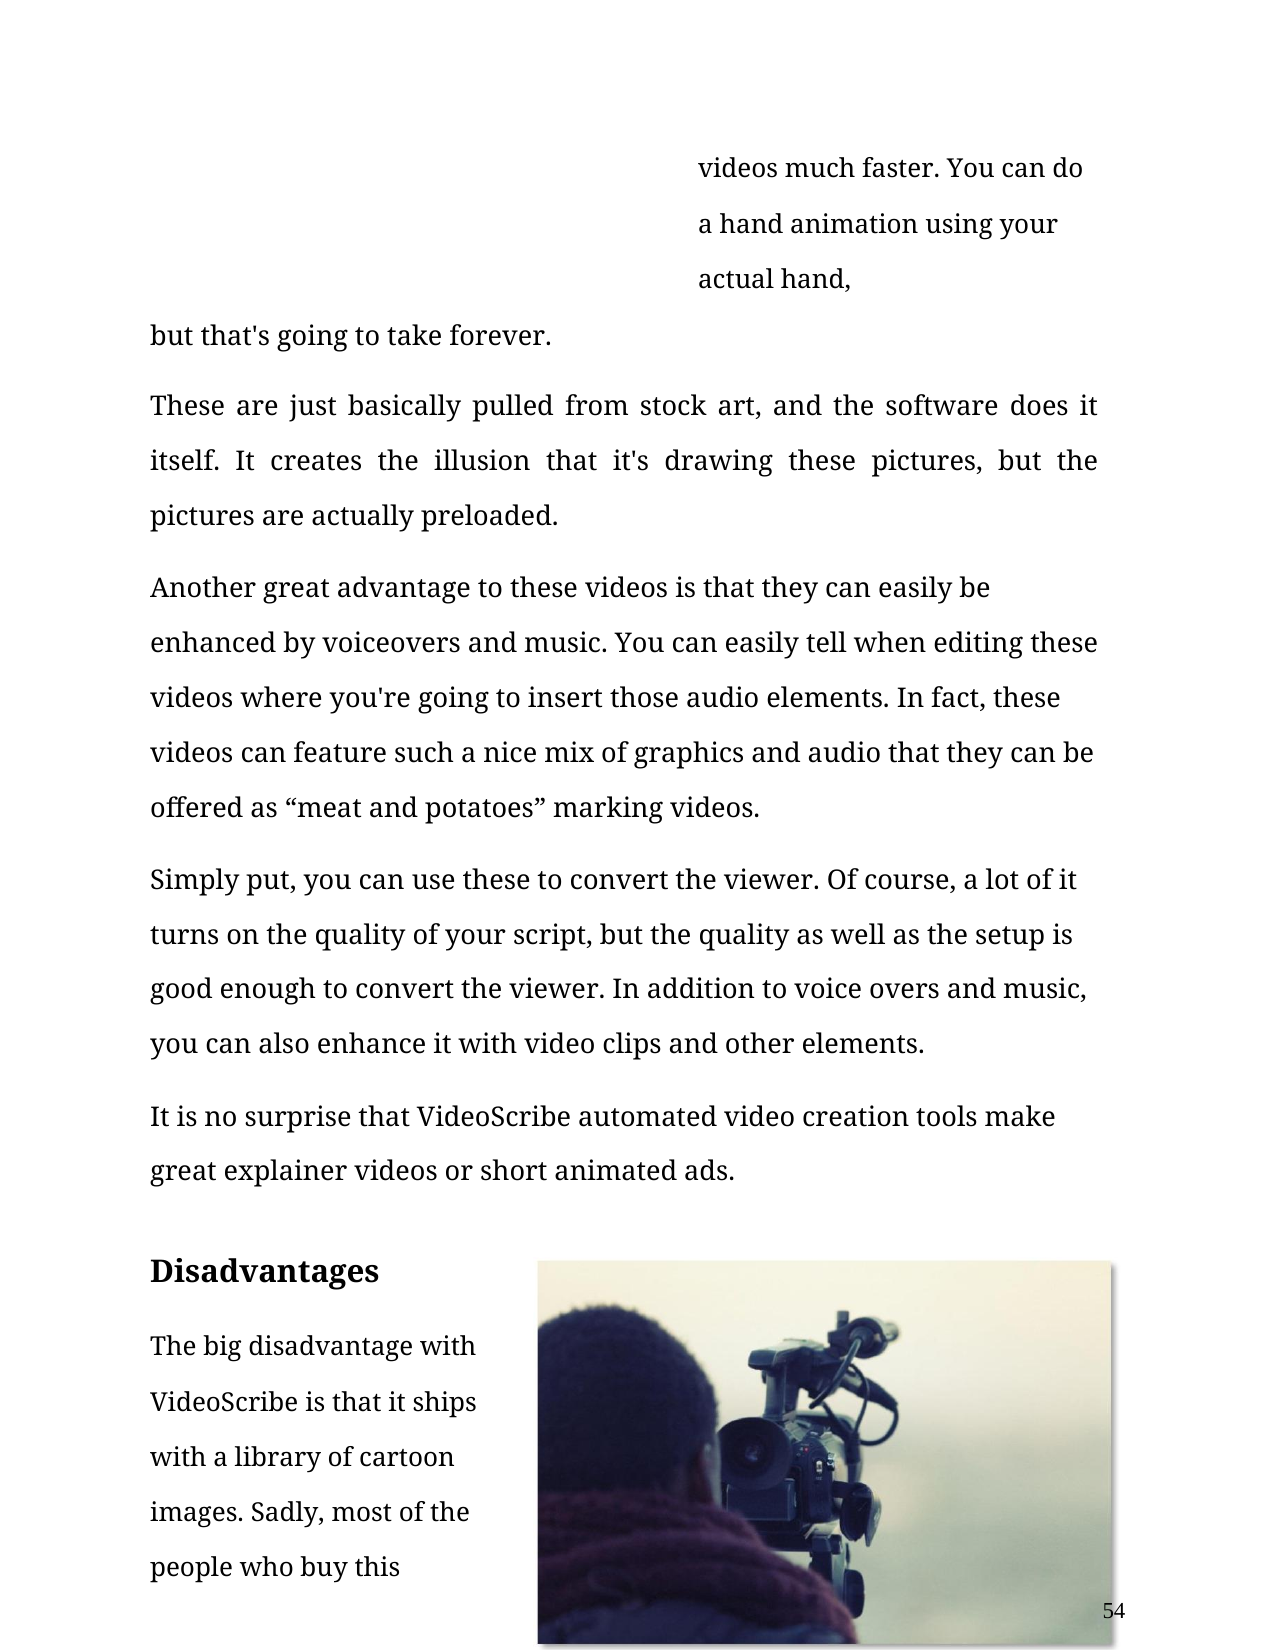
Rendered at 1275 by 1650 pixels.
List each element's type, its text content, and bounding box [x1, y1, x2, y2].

text but that's going to take forever. [150, 316, 1125, 353]
text Simply put, you can use these to convert the viewer. Of course, a lot of it turns on the quality of your script, but the quality as well as the setup is good enough to convert the viewer. In addition to voice overs and music, you can also enhance it with video clips and other elements. [150, 860, 1108, 1062]
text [698, 150, 1104, 296]
text It is no surprise that VideoScribe automated video creation tools make great explainer videos or short animated ads. [150, 1097, 1062, 1189]
text Disadvantages [150, 1249, 1125, 1292]
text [150, 1328, 506, 1584]
picture [533, 1292, 1123, 1650]
text These are just basically pulled from stock art, and the software does it itself. It creates the illusion that it's drawing these pictures, but the pictures are actually preloaded. [150, 386, 1100, 533]
text Another great advantage to these videos is that they can easily be enhanced by voiceovers and music. You can easily tell when editing these videos where you're going to insert those audio elements. In fact, these videos can feature such a nice mix of graphics and audio that they can be offered as “meat and potatoes” marking videos. [150, 568, 1119, 825]
